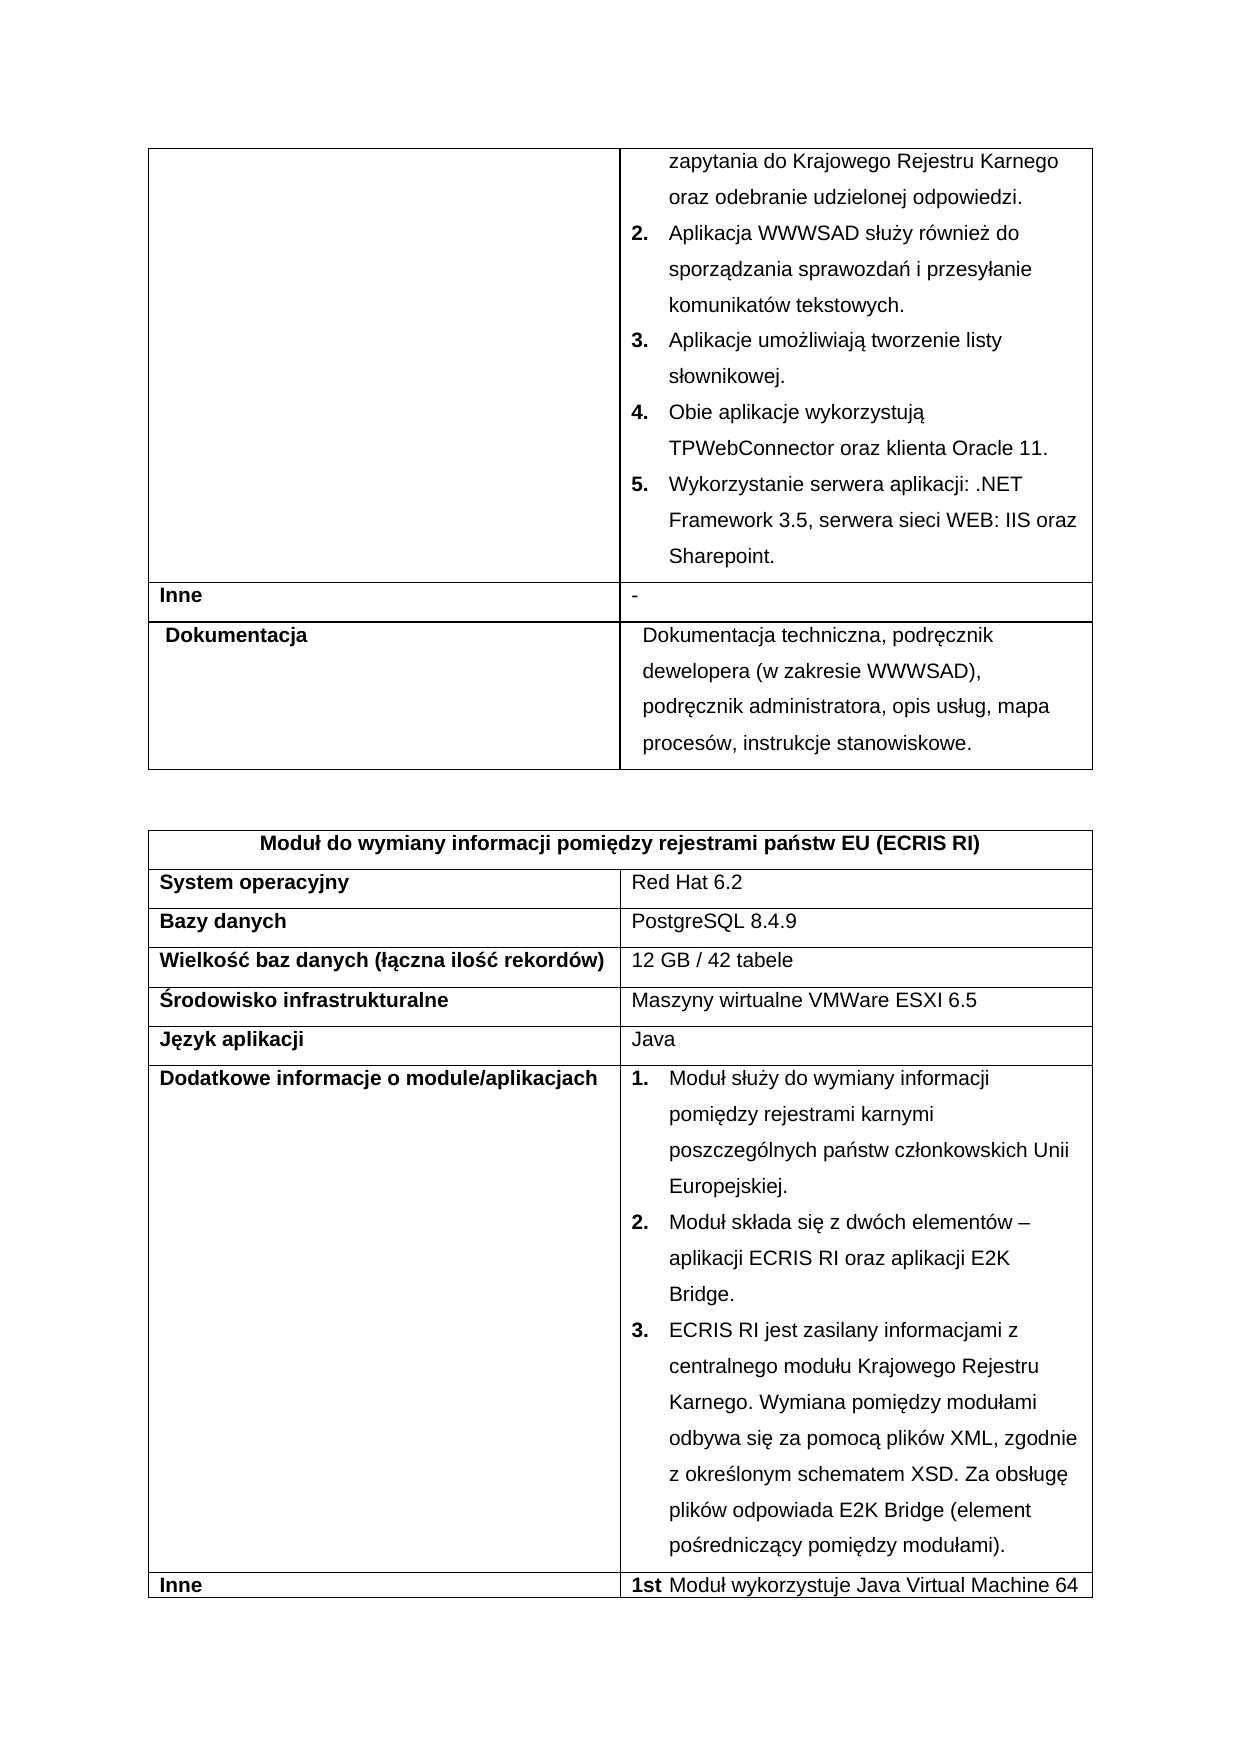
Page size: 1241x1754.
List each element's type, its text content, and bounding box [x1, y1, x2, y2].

table_cell Dodatkowe informacje o module/aplikacjach [149, 1066, 620, 1572]
table_cell Dokumentacja [149, 623, 619, 768]
table_cell Moduł służy do wymiany informacji pomiędzy rejestrami karnymi poszczególnych państw członkowskich Unii Europejskiej. Moduł składa się z dwóch elementów – aplikacji ECRIS RI oraz aplikacji E2K Bridge. ECRIS RI jest zasilany informacjami z centralnego modułu Krajowego Rejestru Karnego. Wymiana pomiędzy modułami odbywa się za pomocą plików XML, zgodnie z określonym schematem XSD. Za obsługę plików odpowiada E2K Bridge (element pośredniczący pomiędzy modułami). [621, 1066, 1092, 1572]
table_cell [149, 149, 619, 582]
table_cell Maszyny wirtualne VMWare ESXI 6.5 [621, 988, 1092, 1026]
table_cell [621, 149, 1092, 582]
table_cell PostgreSQL 8.4.9 [621, 909, 1092, 947]
table_cell 12 GB / 42 tabele [621, 948, 1092, 987]
table_header Moduł do wymiany informacji pomiędzy rejestrami państw EU (ECRIS RI) [149, 831, 1092, 869]
table_cell - [621, 583, 1092, 621]
table_cell Bazy danych [149, 909, 620, 947]
table_cell Język aplikacji [149, 1027, 620, 1065]
table_cell Red Hat 6.2 [621, 870, 1092, 908]
table_cell System operacyjny [149, 870, 620, 908]
table_cell Wielkość baz danych (łączna ilość rekordów) [149, 948, 620, 987]
table_cell Inne [149, 1573, 620, 1597]
table_cell Dokumentacja techniczna, podręcznik dewelopera (w zakresie WWWSAD), podręcznik administratora, opis usług, mapa procesów, instrukcje stanowiskowe. [621, 623, 1092, 768]
table_cell Java [621, 1027, 1092, 1065]
table_cell Inne [149, 583, 619, 621]
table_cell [621, 1573, 1092, 1597]
table_cell Środowisko infrastrukturalne [149, 988, 620, 1026]
